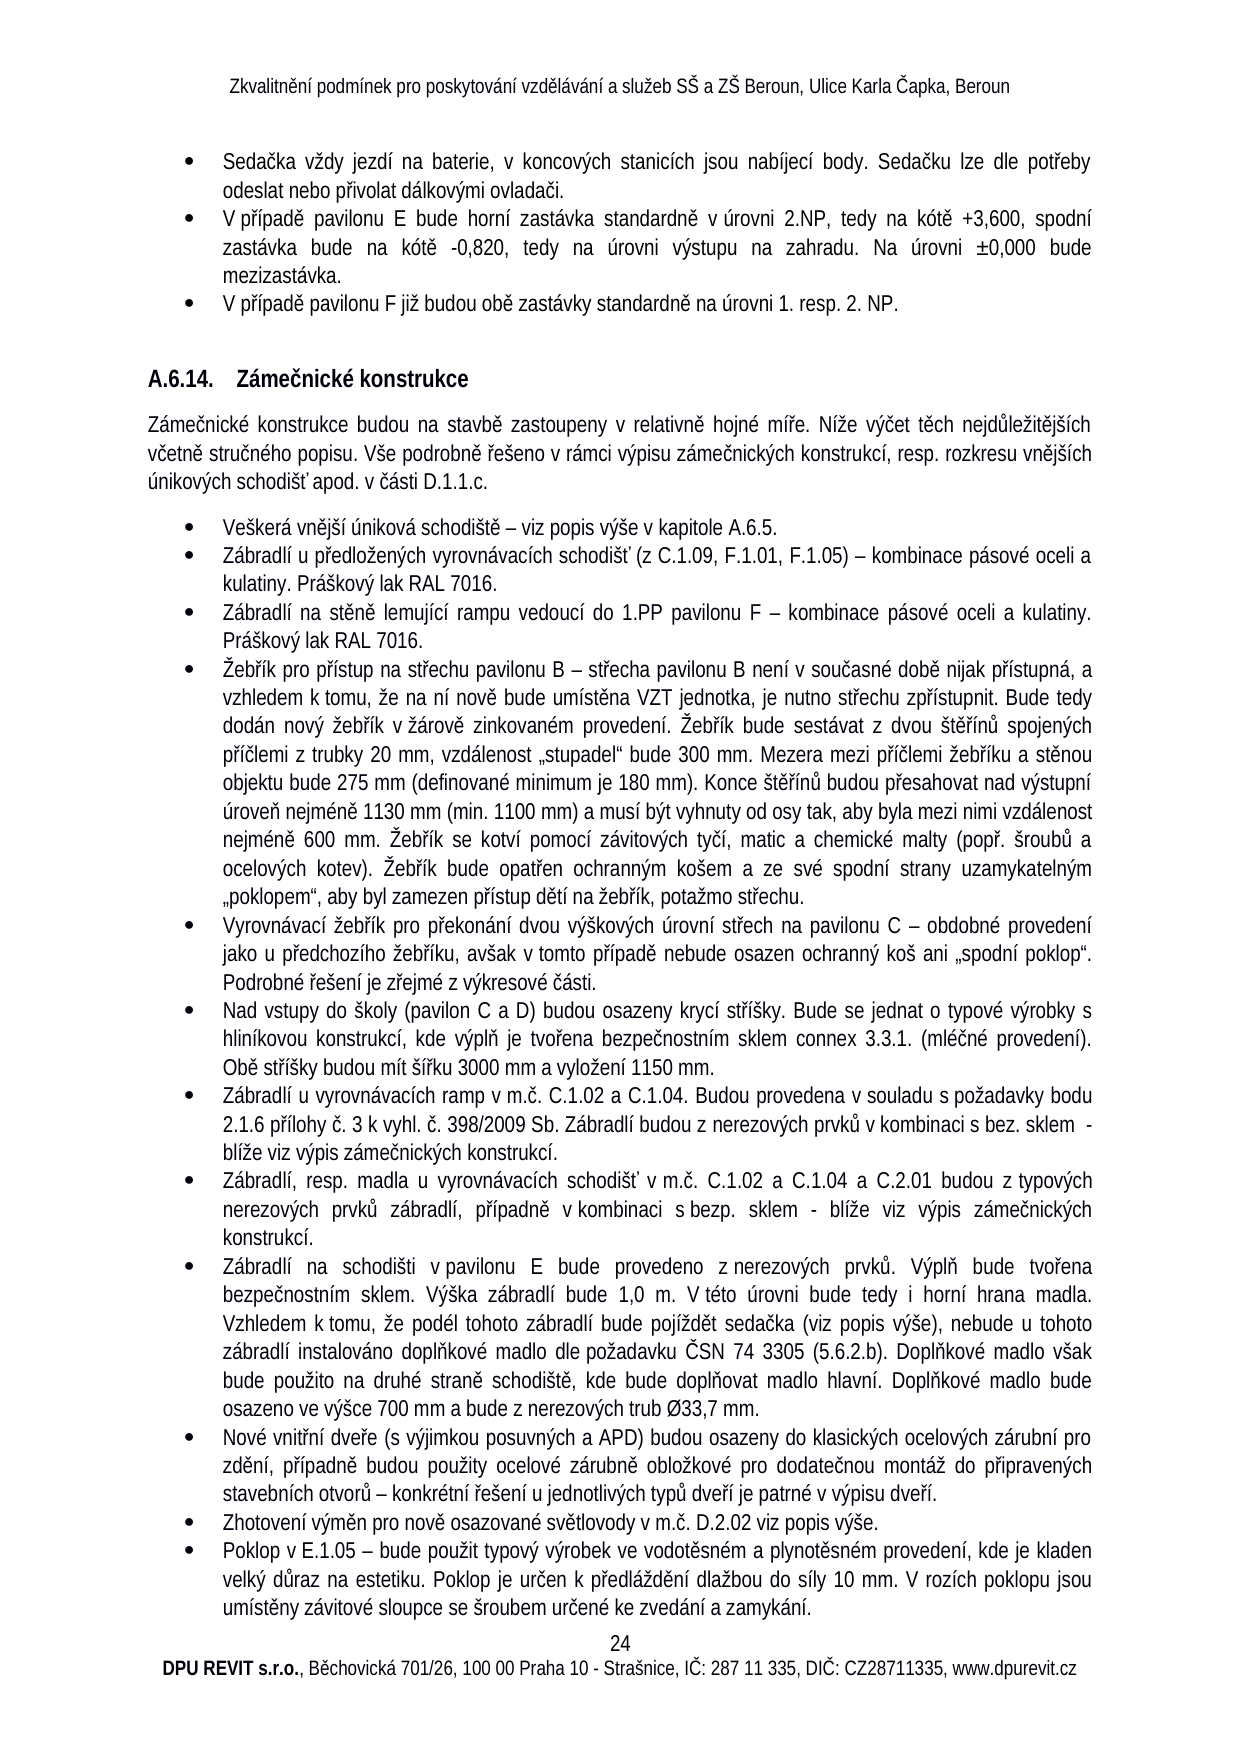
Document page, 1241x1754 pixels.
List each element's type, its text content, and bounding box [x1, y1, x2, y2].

list Veškerá vnější úniková schodiště – viz popis výše v kapitole A.6.5. [185, 513, 1092, 540]
list Zábradlí na stěně lemující rampu vedoucí do 1.PP pavilonu F – kombinace pásové oceli a kulatiny. Práškový lak RAL 7016. [185, 599, 1092, 653]
list V případě pavilonu E bude horní zastávka standardně v úrovni 2.NP, tedy na kótě +3,600, spodní zastávka bude na kótě -0,820, tedy na úrovni výstupu na zahradu. Na úrovni ±0,000 bude mezizastávka. [185, 205, 1092, 288]
list Žebřík pro přístup na střechu pavilonu B – střecha pavilonu B není v současné době nijak přístupná, a vzhledem k tomu, že na ní nově bude umístěna VZT jednotka, je nutno střechu zpřístupnit. Bude tedy dodán nový žebřík v žárově zinkovaném provedení. Žebřík bude sestávat z dvou štěřínů spojených příčlemi z trubky 20 mm, vzdálenost „stupadel“ bude 300 mm. Mezera mezi příčlemi žebříku a stěnou objektu bude 275 mm (definované minimum je 180 mm). Konce štěřínů budou přesahovat nad výstupní úroveň nejméně 1130 mm (min. 1100 mm) a musí být vyhnuty od osy tak, aby byla mezi nimi vzdálenost nejméně 600 mm. Žebřík se kotví pomocí závitových tyčí, matic a chemické malty (popř. šroubů a ocelových kotev). Žebřík bude opatřen ochranným košem a ze své spodní strany uzamykatelným „poklopem“, aby byl zamezen přístup dětí na žebřík, potažmo střechu. [185, 656, 1092, 909]
list Nad vstupy do školy (pavilon C a D) budou osazeny krycí stříšky. Bude se jednat o typové výrobky s hliníkovou konstrukcí, kde výplň je tvořena bezpečnostním sklem connex 3.3.1. (mléčné provedení). Obě stříšky budou mít šířku 3000 mm a vyložení 1150 mm. [185, 997, 1092, 1080]
subtitle Zámečnické konstrukce [148, 364, 1092, 392]
list Zhotovení výměn pro nově osazované světlovody v m.č. D.2.02 viz popis výše. [185, 1509, 1092, 1535]
list Zábradlí na schodišti v pavilonu E bude provedeno z nerezových prvků. Výplň bude tvořena bezpečnostním sklem. Výška zábradlí bude 1,0 m. V této úrovni bude tedy i horní hrana madla. Vzhledem k tomu, že podél tohoto zábradlí bude pojíždět sedačka (viz popis výše), nebude u tohoto zábradlí instalováno doplňkové madlo dle požadavku ČSN 74 3305 (5.6.2.b). Doplňkové madlo však bude použito na druhé straně schodiště, kde bude doplňovat madlo hlavní. Doplňkové madlo bude osazeno ve výšce 700 mm a bude z nerezových trub Ø33,7 mm. [185, 1253, 1092, 1421]
list V případě pavilonu F již budou obě zastávky standardně na úrovni 1. resp. 2. NP. [185, 290, 1092, 317]
list Zábradlí u předložených vyrovnávacích schodišť (z C.1.09, F.1.01, F.1.05) – kombinace pásové oceli a kulatiny. Práškový lak RAL 7016. [185, 542, 1092, 597]
list Zábradlí u vyrovnávacích ramp v m.č. C.1.02 a C.1.04. Budou provedena v souladu s požadavky bodu 2.1.6 přílohy č. 3 k vyhl. č. 398/2009 Sb. Zábradlí budou z nerezových prvků v kombinaci s bez. sklem - blíže viz výpis zámečnických konstrukcí. [185, 1082, 1092, 1165]
list Nové vnitřní dveře (s výjimkou posuvných a APD) budou osazeny do klasických ocelových zárubní pro zdění, případně budou použity ocelové zárubně obložkové pro dodatečnou montáž do připravených stavebních otvorů – konkrétní řešení u jednotlivých typů dveří je patrné v výpisu dveří. [185, 1423, 1092, 1507]
text Zámečnické konstrukce budou na stavbě zastoupeny v relativně hojné míře. Níže výčet těch nejdůležitějších včetně stručného popisu. Vše podrobně řešeno v rámci výpisu zámečnických konstrukcí, resp. rozkresu vnějších únikových schodišť apod. v části D.1.1.c. [148, 411, 1092, 495]
list Vyrovnávací žebřík pro překonání dvou výškových úrovní střech na pavilonu C – obdobné provedení jako u předchozího žebříku, avšak v tomto případě nebude osazen ochranný koš ani „spodní poklop“. Podrobné řešení je zřejmé z výkresové části. [185, 912, 1092, 995]
list Zábradlí, resp. madla u vyrovnávacích schodišť v m.č. C.1.02 a C.1.04 a C.2.01 budou z typových nerezových prvků zábradlí, případně v kombinaci s bezp. sklem - blíže viz výpis zámečnických konstrukcí. [185, 1167, 1092, 1251]
list Sedačka vždy jezdí na baterie, v koncových stanicích jsou nabíjecí body. Sedačku lze dle potřeby odeslat nebo přivolat dálkovými ovladači. [185, 148, 1092, 203]
list Poklop v E.1.05 – bude použit typový výrobek ve vodotěsném a plynotěsném provedení, kde je kladen velký důraz na estetiku. Poklop je určen k předláždění dlažbou do síly 10 mm. V rozích poklopu jsou umístěny závitové sloupce se šroubem určené ke zvedání a zamykání. [185, 1537, 1092, 1620]
